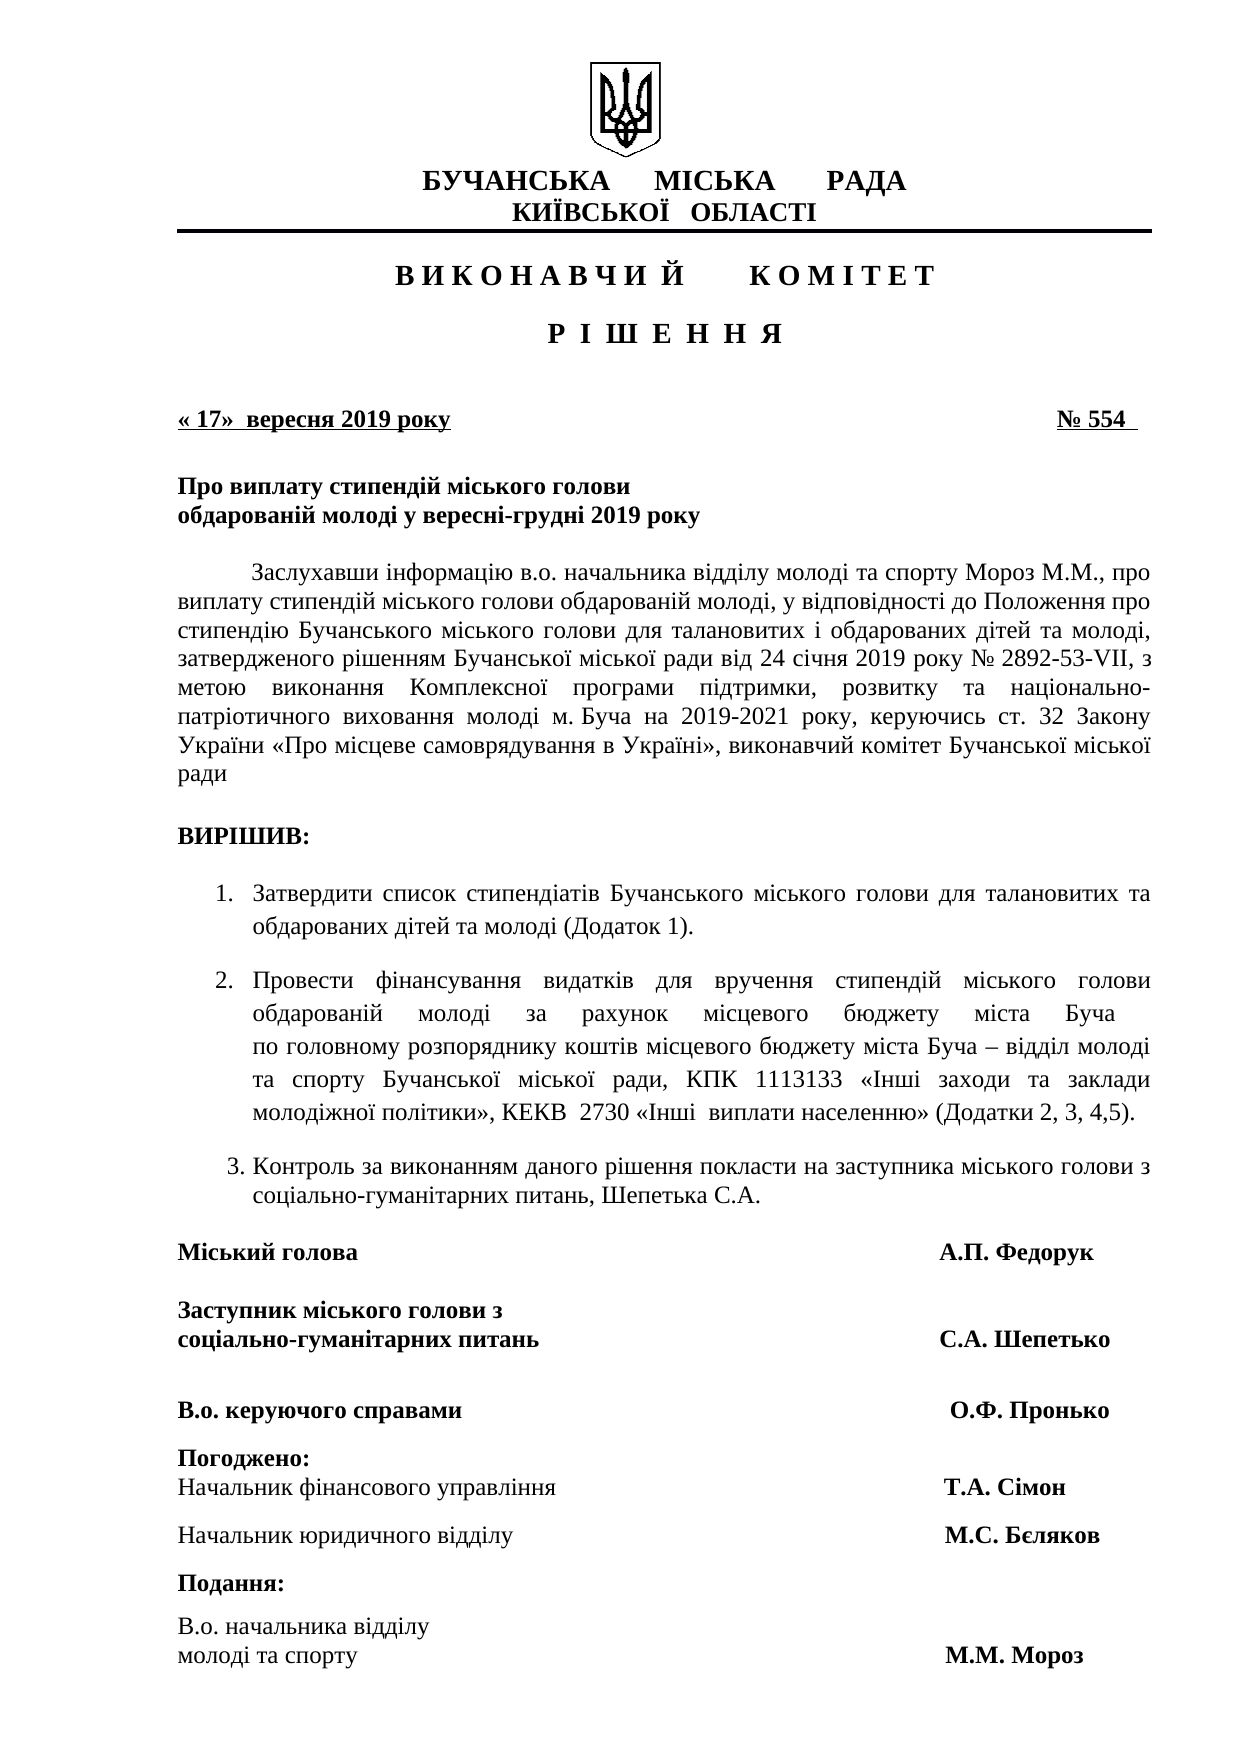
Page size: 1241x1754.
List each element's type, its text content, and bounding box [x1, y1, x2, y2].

text В.о. керуючого справами О.Ф. Пронько [177, 1396, 1152, 1424]
text Заслухавши інформацію в.о. начальника відділу молоді та спорту Мороз М.М., про виплату стипендій міського голови обдарованій молоді, у відповідності до Положення про стипендію Бучанського міського голови для талановитих і обдарованих дітей та молоді, затвердженого рішенням Бучанської міської ради від 24 січня 2019 року № 2892-53-VII, з метою виконання Комплексної програми підтримки, розвитку та національно-патріотичного виховання молоді м. Буча на 2019-2021 року, керуючись ст. 32 Закону України «Про місцеве самоврядування в Україні», виконавчий комітет Бучанської міської ради [177, 557, 1152, 787]
text « 17» вересня 2019 року № 554 [177, 404, 1152, 433]
text Начальник фінансового управління Т.А. Сімон [177, 1472, 1152, 1501]
text молоді та спорту М.М. Мороз [177, 1640, 1152, 1669]
text 3. Контроль за виконанням даного рішення покласти на заступника міського голови з соціально-гуманітарних питань, Шепетька С.А. [177, 1151, 1152, 1209]
text В.о. начальника відділу [177, 1611, 1152, 1640]
text Заступник міського голови з [177, 1295, 1152, 1324]
text соціально-гуманітарних питань С.А. Шепетько [177, 1324, 1152, 1352]
text Погоджено: [177, 1443, 1152, 1472]
text Подання: [177, 1568, 1152, 1597]
text Начальник юридичного відділу М.С. Бєляков [177, 1520, 1152, 1549]
text ВИРІШИВ: [177, 821, 1152, 849]
text В И К О Н А В Ч И Й К О М І Т Е Т [177, 258, 1152, 291]
text Міський голова А.П. Федорук [177, 1237, 1152, 1266]
text БУЧАНСЬКА МІСЬКА РАДА [177, 163, 1152, 196]
list Провести фінансування видатків для вручення стипендій міського голови обдарованій молоді за рахунок місцевого бюджету міста Буча по головному розпоряднику коштів місцевого бюджету міста Буча – відділ молоді та спорту Бучанської міської ради, КПК 1113133 «Інші заходи та заклади молодіжної політики», КЕКВ 2730 «Інші виплати населенню» (Додатки 2, 3, 4,5). [215, 965, 1152, 1126]
list Затвердити список стипендіатів Бучанського міського голови для талановитих та обдарованих дітей та молоді (Додаток 1). [215, 878, 1152, 940]
text Про виплату стипендій міського голови [177, 471, 1152, 500]
text Р І Ш Е Н Н Я [177, 316, 1152, 350]
text обдарованій молоді у вересні-грудні 2019 року [177, 500, 1152, 528]
text КИЇВСЬКОЇ ОБЛАСТІ [177, 196, 1152, 229]
